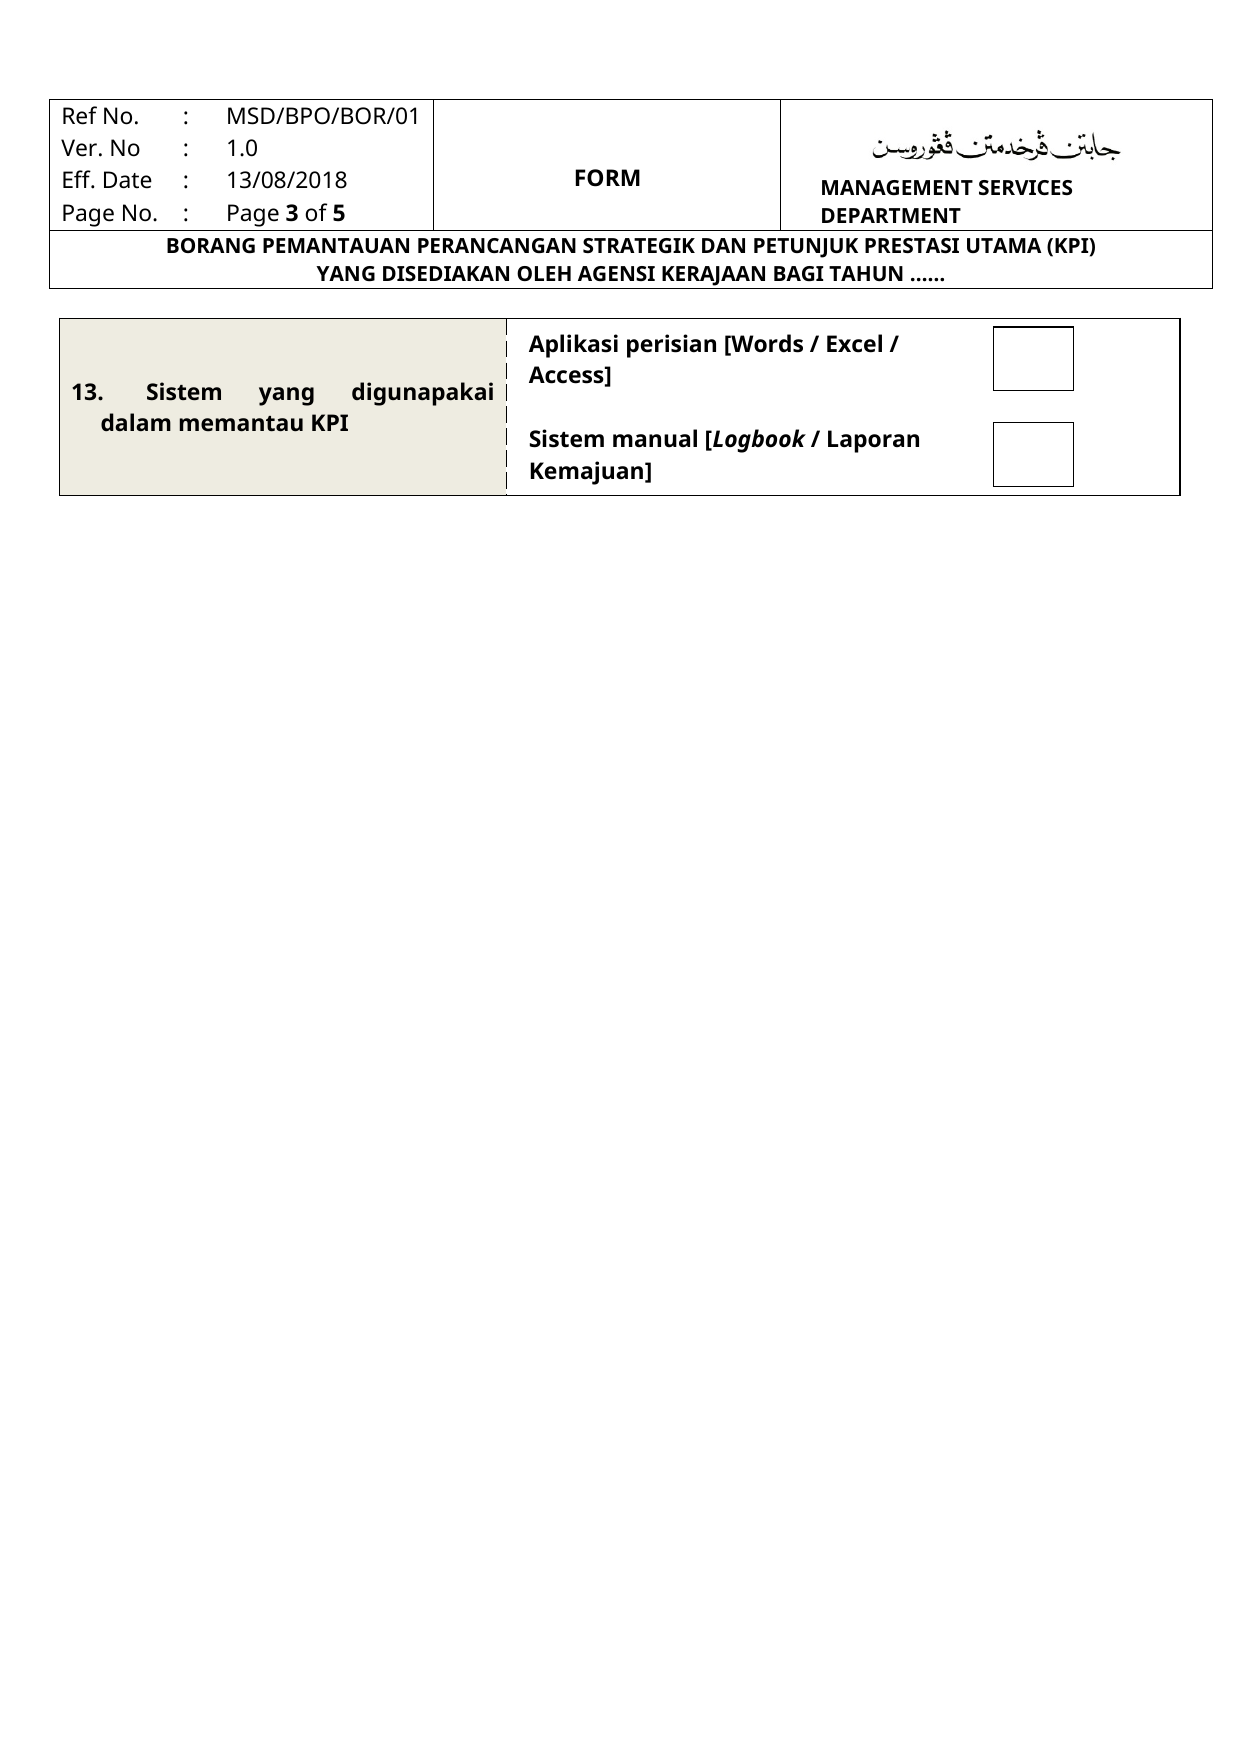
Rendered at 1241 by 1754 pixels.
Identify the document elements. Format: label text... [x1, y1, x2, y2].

table_cell [506, 319, 1179, 495]
picture [840, 120, 1164, 170]
table_cell Sistem yang digunapakai dalam memantau KPI [60, 319, 506, 495]
